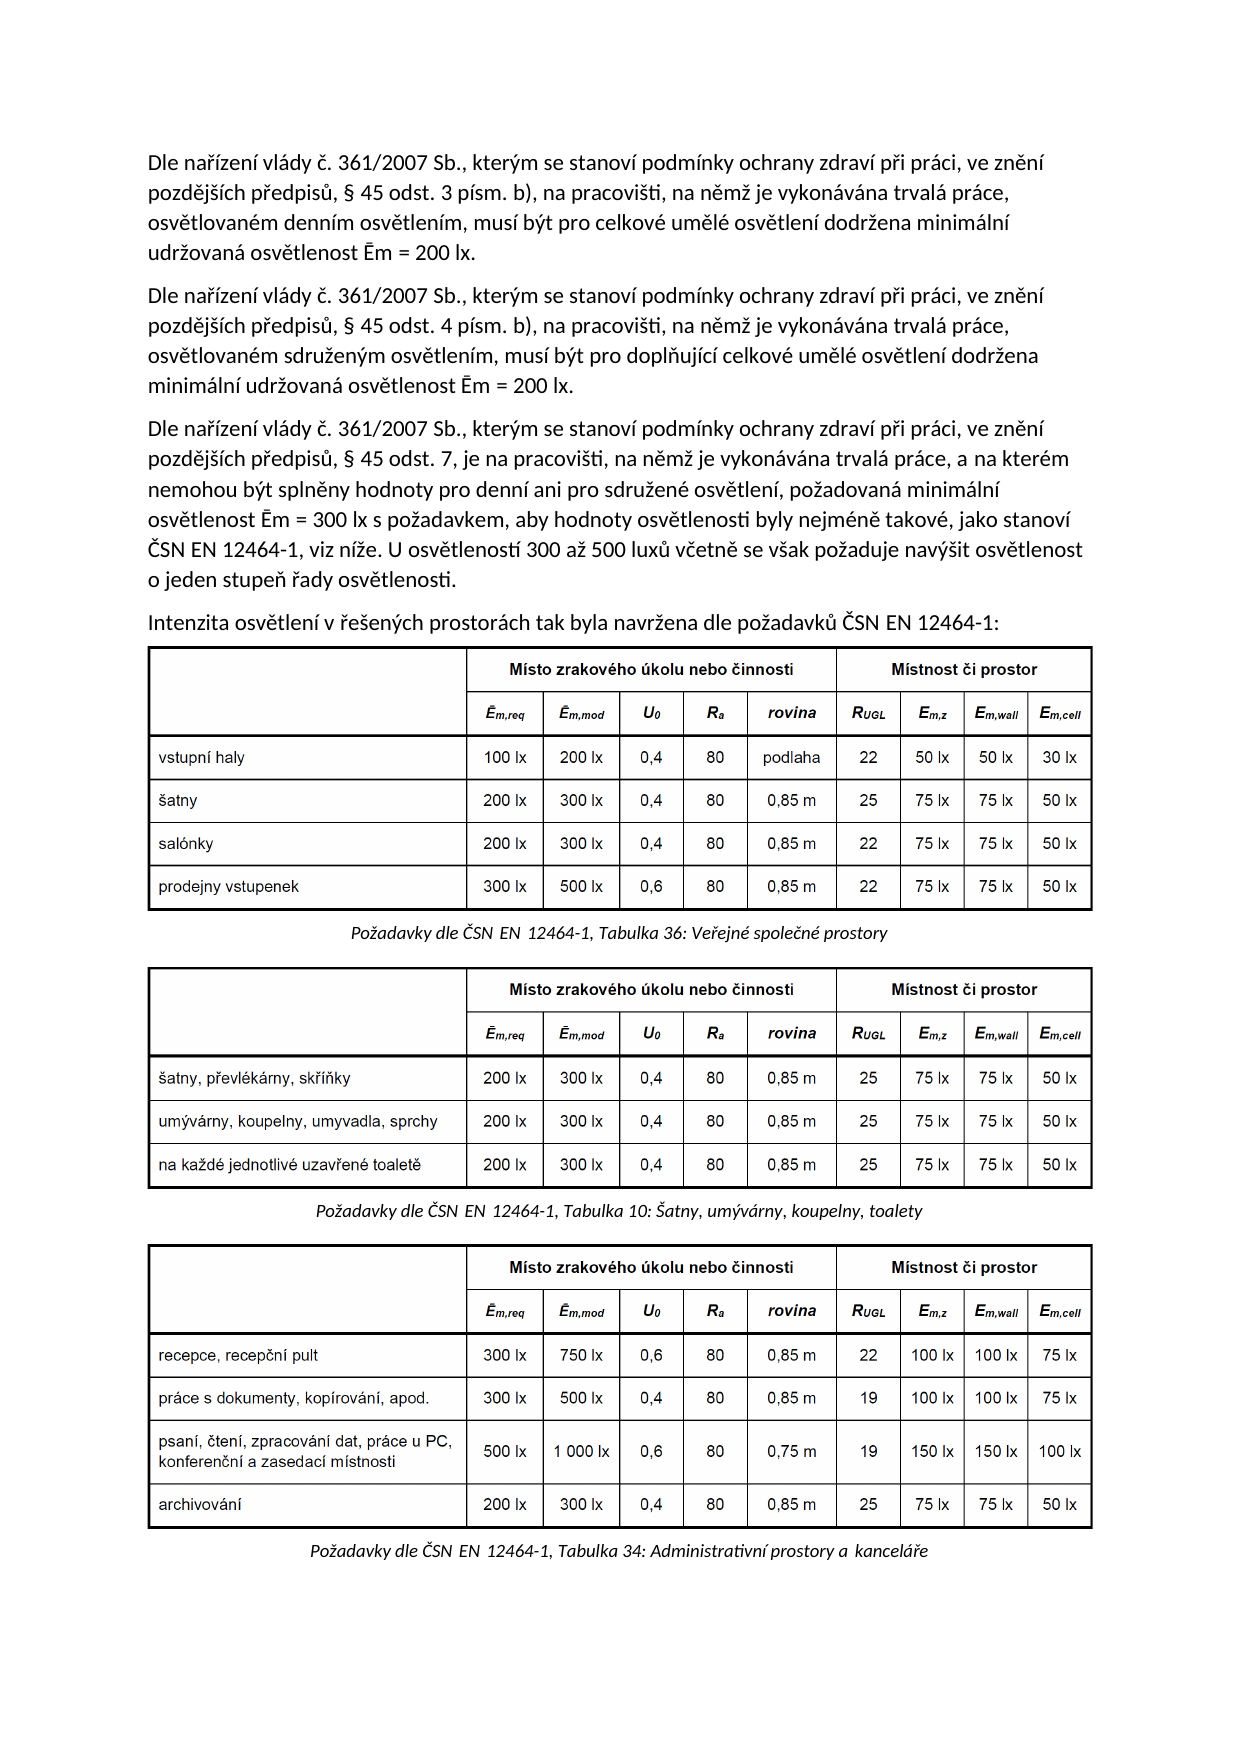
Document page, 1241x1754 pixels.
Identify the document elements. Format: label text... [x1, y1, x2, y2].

text Intenzita osvětlení v řešených prostorách tak byla navržena dle požadavků ČSN EN 12464-1: [148, 608, 1092, 636]
text Dle nařízení vlády č. 361/2007 Sb., kterým se stanoví podmínky ochrany zdraví při práci, ve znění pozdějších předpisů, § 45 odst. 3 písm. b), na pracovišti, na němž je vykonávána trvalá práce, osvětlovaném denním osvětlením, musí být pro celkové umělé osvětlení dodržena minimální udržovaná osvětlenost Ēm = 200 lx. [148, 148, 1092, 266]
text Požadavky dle ČSN EN 12464-1, Tabulka 34: Administrativní prostory a kanceláře [148, 1539, 1092, 1562]
picture [147, 1244, 1093, 1529]
text Dle nařízení vlády č. 361/2007 Sb., kterým se stanoví podmínky ochrany zdraví při práci, ve znění pozdějších předpisů, § 45 odst. 7, je na pracovišti, na němž je vykonávána trvalá práce, a na kterém nemohou být splněny hodnoty pro denní ani pro sdružené osvětlení, požadovaná minimální osvětlenost Ēm = 300 lx s požadavkem, aby hodnoty osvětlenosti byly nejméně takové, jako stanoví ČSN EN 12464-1, viz níže. U osvětleností 300 až 500 luxů včetně se však požaduje navýšit osvětlenost o jeden stupeň řady osvětlenosti. [148, 414, 1092, 593]
text Požadavky dle ČSN EN 12464-1, Tabulka 36: Veřejné společné prostory [148, 922, 1092, 944]
picture [147, 967, 1093, 1189]
text Požadavky dle ČSN EN 12464-1, Tabulka 10: Šatny, umývárny, koupelny, toalety [148, 1199, 1092, 1222]
picture [147, 646, 1093, 911]
text Dle nařízení vlády č. 361/2007 Sb., kterým se stanoví podmínky ochrany zdraví při práci, ve znění pozdějších předpisů, § 45 odst. 4 písm. b), na pracovišti, na němž je vykonávána trvalá práce, osvětlovaném sdruženým osvětlením, musí být pro doplňující celkové umělé osvětlení dodržena minimální udržovaná osvětlenost Ēm = 200 lx. [148, 281, 1092, 400]
